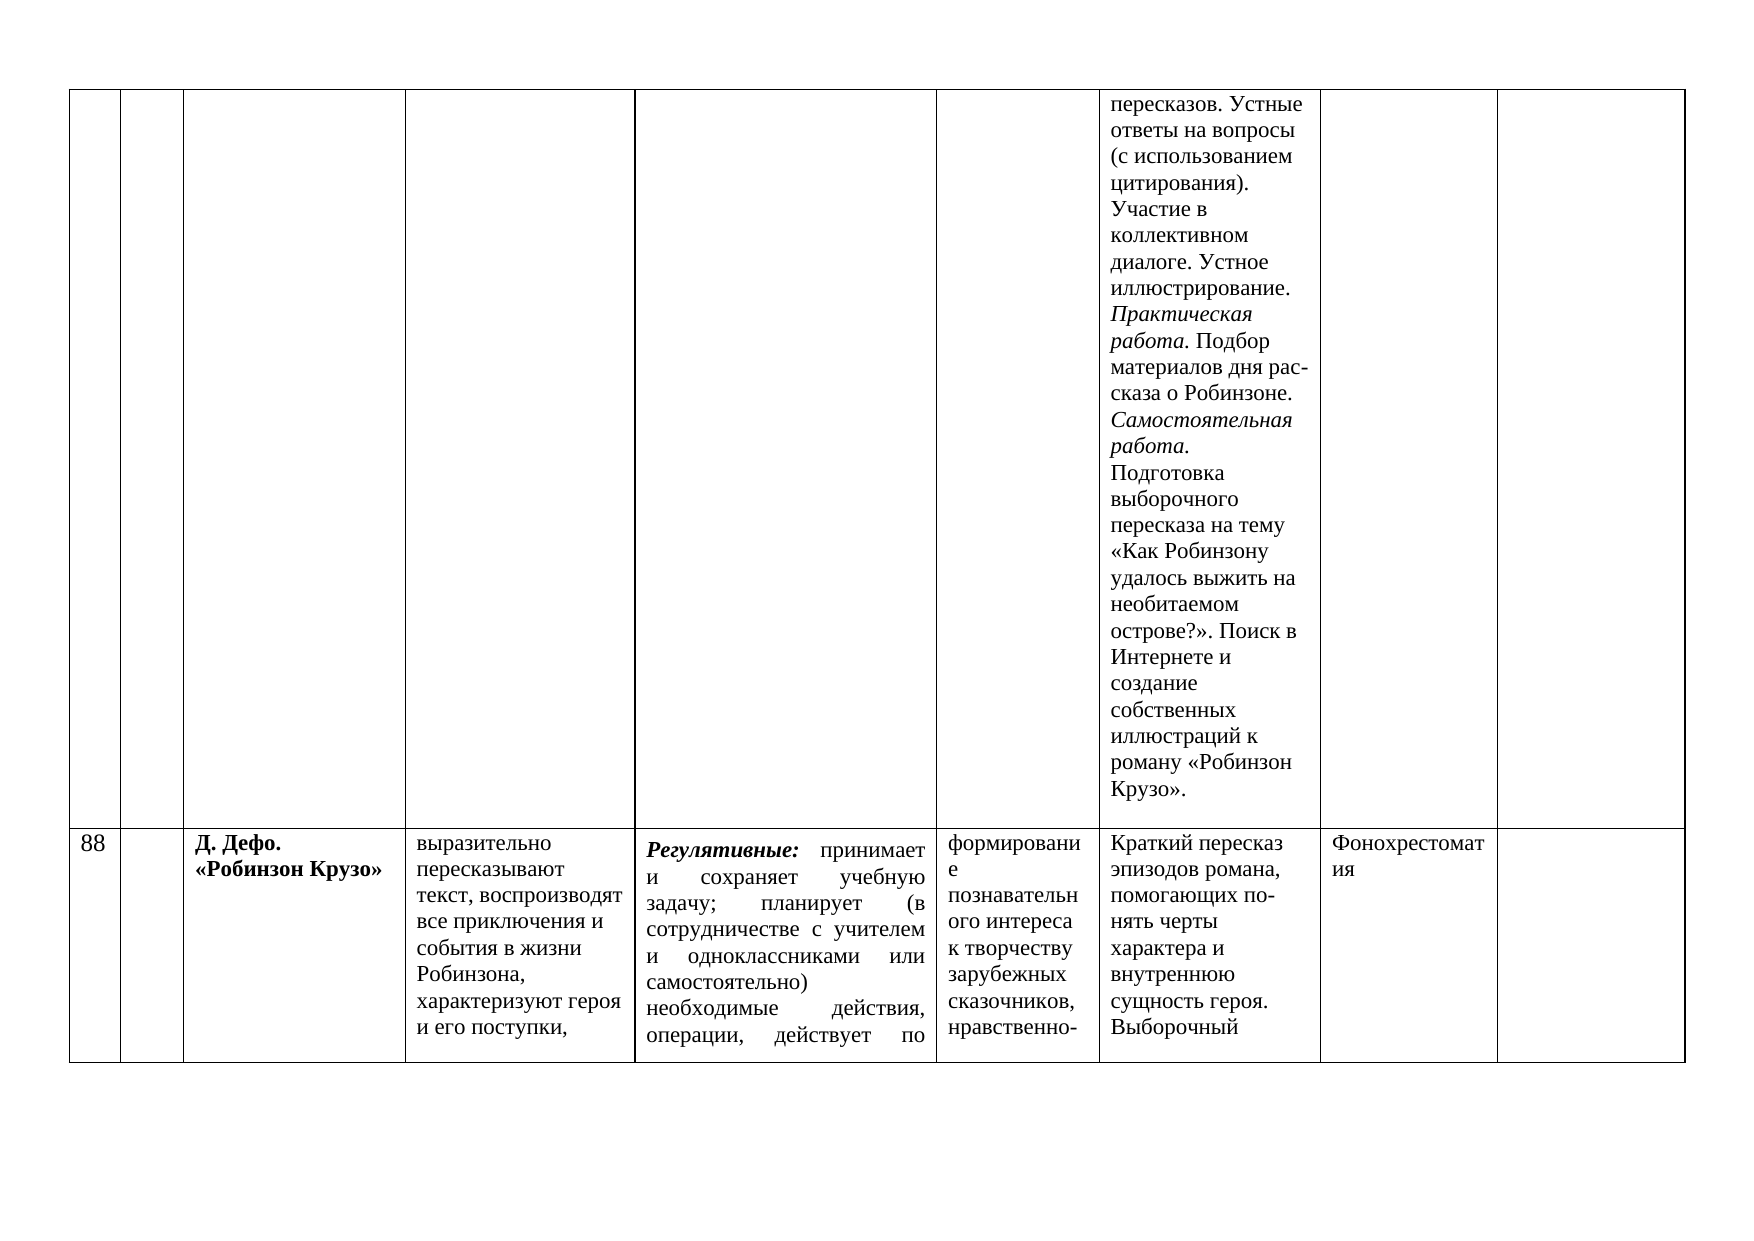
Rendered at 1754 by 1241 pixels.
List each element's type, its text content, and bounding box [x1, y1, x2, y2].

table_cell Фонохрестоматия [1321, 829, 1497, 1062]
table_cell 88 [70, 829, 120, 1062]
table_cell 87 [70, 90, 120, 827]
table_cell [1100, 829, 1320, 1062]
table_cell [937, 829, 1099, 1062]
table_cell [406, 90, 634, 827]
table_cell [636, 829, 936, 1062]
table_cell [636, 90, 936, 827]
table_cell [937, 90, 1099, 827]
table_cell [1498, 90, 1684, 827]
table_cell [121, 829, 183, 1062]
table_cell [1321, 90, 1497, 827]
table_cell [1498, 829, 1684, 1062]
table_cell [406, 829, 634, 1062]
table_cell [1100, 90, 1320, 827]
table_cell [184, 90, 405, 827]
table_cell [184, 829, 405, 1062]
table_cell [121, 90, 183, 827]
